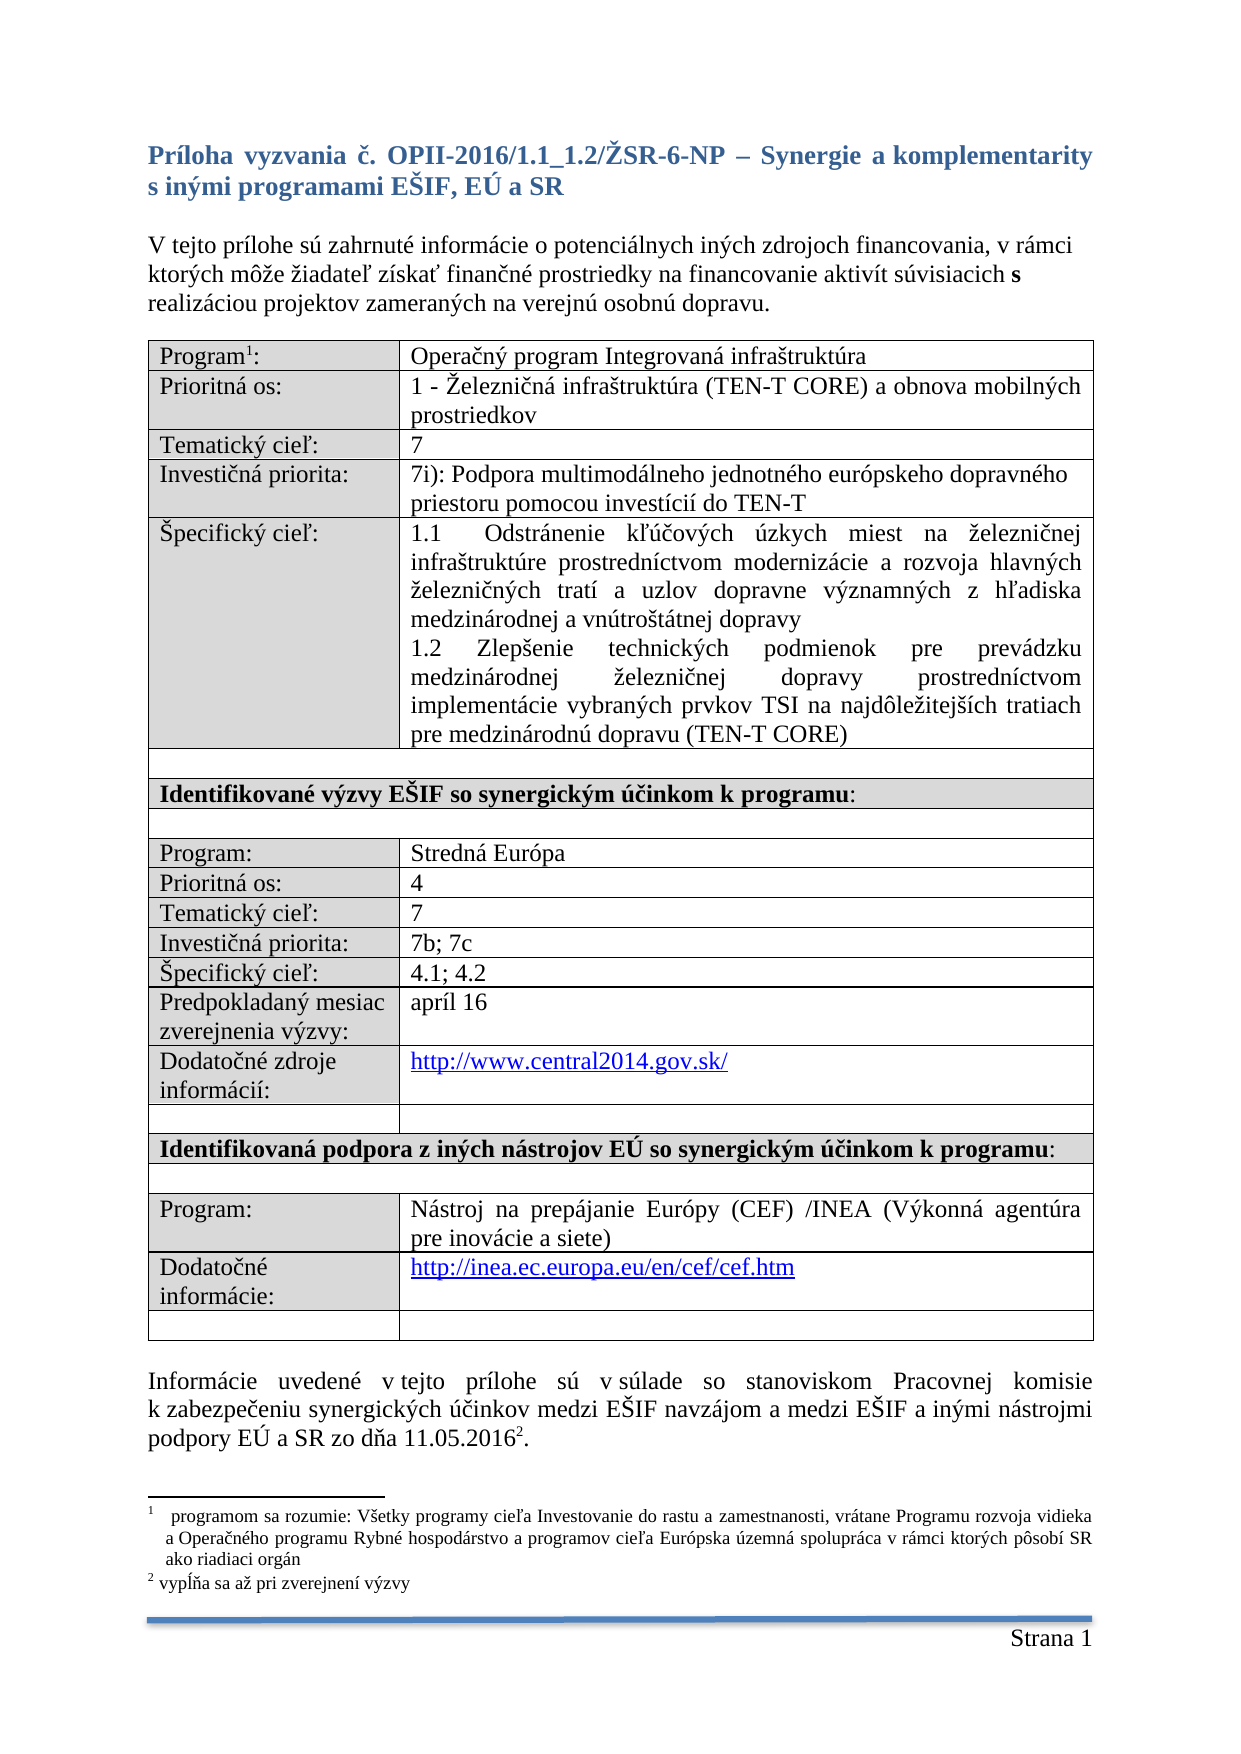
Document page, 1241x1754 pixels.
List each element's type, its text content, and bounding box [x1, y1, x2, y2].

table_cell Predpokladaný mesiac zverejnenia výzvy: [149, 988, 399, 1045]
table_cell Špecifický cieľ: [149, 958, 399, 986]
table_cell Investičná priorita: [149, 460, 399, 517]
table_cell Nástroj na prepájanie Európy (CEF) /INEA (Výkonná agentúra pre inovácie a siete) [400, 1194, 1093, 1251]
table_cell 7i): Podpora multimodálneho jednotného európskeho dopravného priestoru pomocou investícií do TEN-T [400, 460, 1093, 517]
table_cell [149, 1311, 399, 1340]
table_cell Investičná priorita: [149, 928, 399, 957]
table_cell [149, 1164, 1093, 1193]
table_cell 4.1; 4.2 [400, 958, 1093, 986]
table_cell Program: [149, 1194, 399, 1251]
table_cell Tematický cieľ: [149, 430, 399, 458]
table_cell Prioritná os: [149, 371, 399, 429]
text ktorých môže žiadateľ získať finančné prostriedky na financovanie aktivít súvisiacich s realizáciou projektov zameraných na verejnú osobnú dopravu. [148, 259, 1093, 316]
table_cell 1 - Železničná infraštruktúra (TEN-T CORE) a obnova mobilných prostriedkov [400, 371, 1093, 429]
table_cell Identifikované výzvy EŠIF so synergickým účinkom k programu: [149, 779, 1093, 808]
table_cell [149, 809, 1093, 837]
table_cell http://www.central2014.gov.sk/ [400, 1046, 1093, 1103]
table_cell 7b; 7c [400, 928, 1093, 957]
text Informácie uvedené v tejto prílohe sú v súlade so stanoviskom Pracovnej komisie k zabezpečeniu synergických účinkov medzi EŠIF navzájom a medzi EŠIF a inými nástrojmi podpory EÚ a SR zo dňa . [148, 1366, 1093, 1452]
table_cell 7 [400, 430, 1093, 458]
table_cell Stredná Európa [400, 839, 1093, 867]
table_cell Dodatočné zdroje informácií: [149, 1046, 399, 1103]
table_cell Prioritná os: [149, 868, 399, 897]
text V tejto prílohe sú zahrnuté informácie o potenciálnych iných zdrojoch financovania, v rámci [148, 230, 1093, 259]
table_cell Identifikovaná podpora z iných nástrojov EÚ so synergickým účinkom k programu: [149, 1134, 1093, 1163]
table_cell 4 [400, 868, 1093, 897]
table_cell Program: [149, 839, 399, 867]
table_cell [400, 1311, 1093, 1340]
table_cell Dodatočné informácie: [149, 1253, 399, 1310]
table_cell [149, 1105, 399, 1133]
table_cell [149, 749, 1093, 778]
table_cell [400, 1105, 1093, 1133]
table_cell 1.1 Odstránenie kľúčových úzkych miest na železničnej infraštruktúre prostredníctvom modernizácie a rozvoja hlavných železničných tratí a uzlov dopravne významných z hľadiska medzinárodnej a vnútroštátnej dopravy 1.2 Zlepšenie technických podmienok pre prevádzku medzinárodnej železničnej dopravy prostredníctvom implementácie vybraných prvkov TSI na najdôležitejších tratiach pre medzinárodnú dopravu (TEN-T CORE) [400, 518, 1093, 748]
table_cell http://inea.ec.europa.eu/en/cef/cef.htm [400, 1253, 1093, 1310]
table_cell Špecifický cieľ: [149, 518, 399, 748]
text Príloha vyzvania č. OPII-2016/1.1_1.2/ŽSR-6-NP – Synergie a komplementarity s inými programami EŠIF, EÚ a SR [148, 139, 1093, 201]
table_header Program: [149, 341, 399, 370]
table_cell 7 [400, 898, 1093, 927]
table_cell Tematický cieľ: [149, 898, 399, 927]
